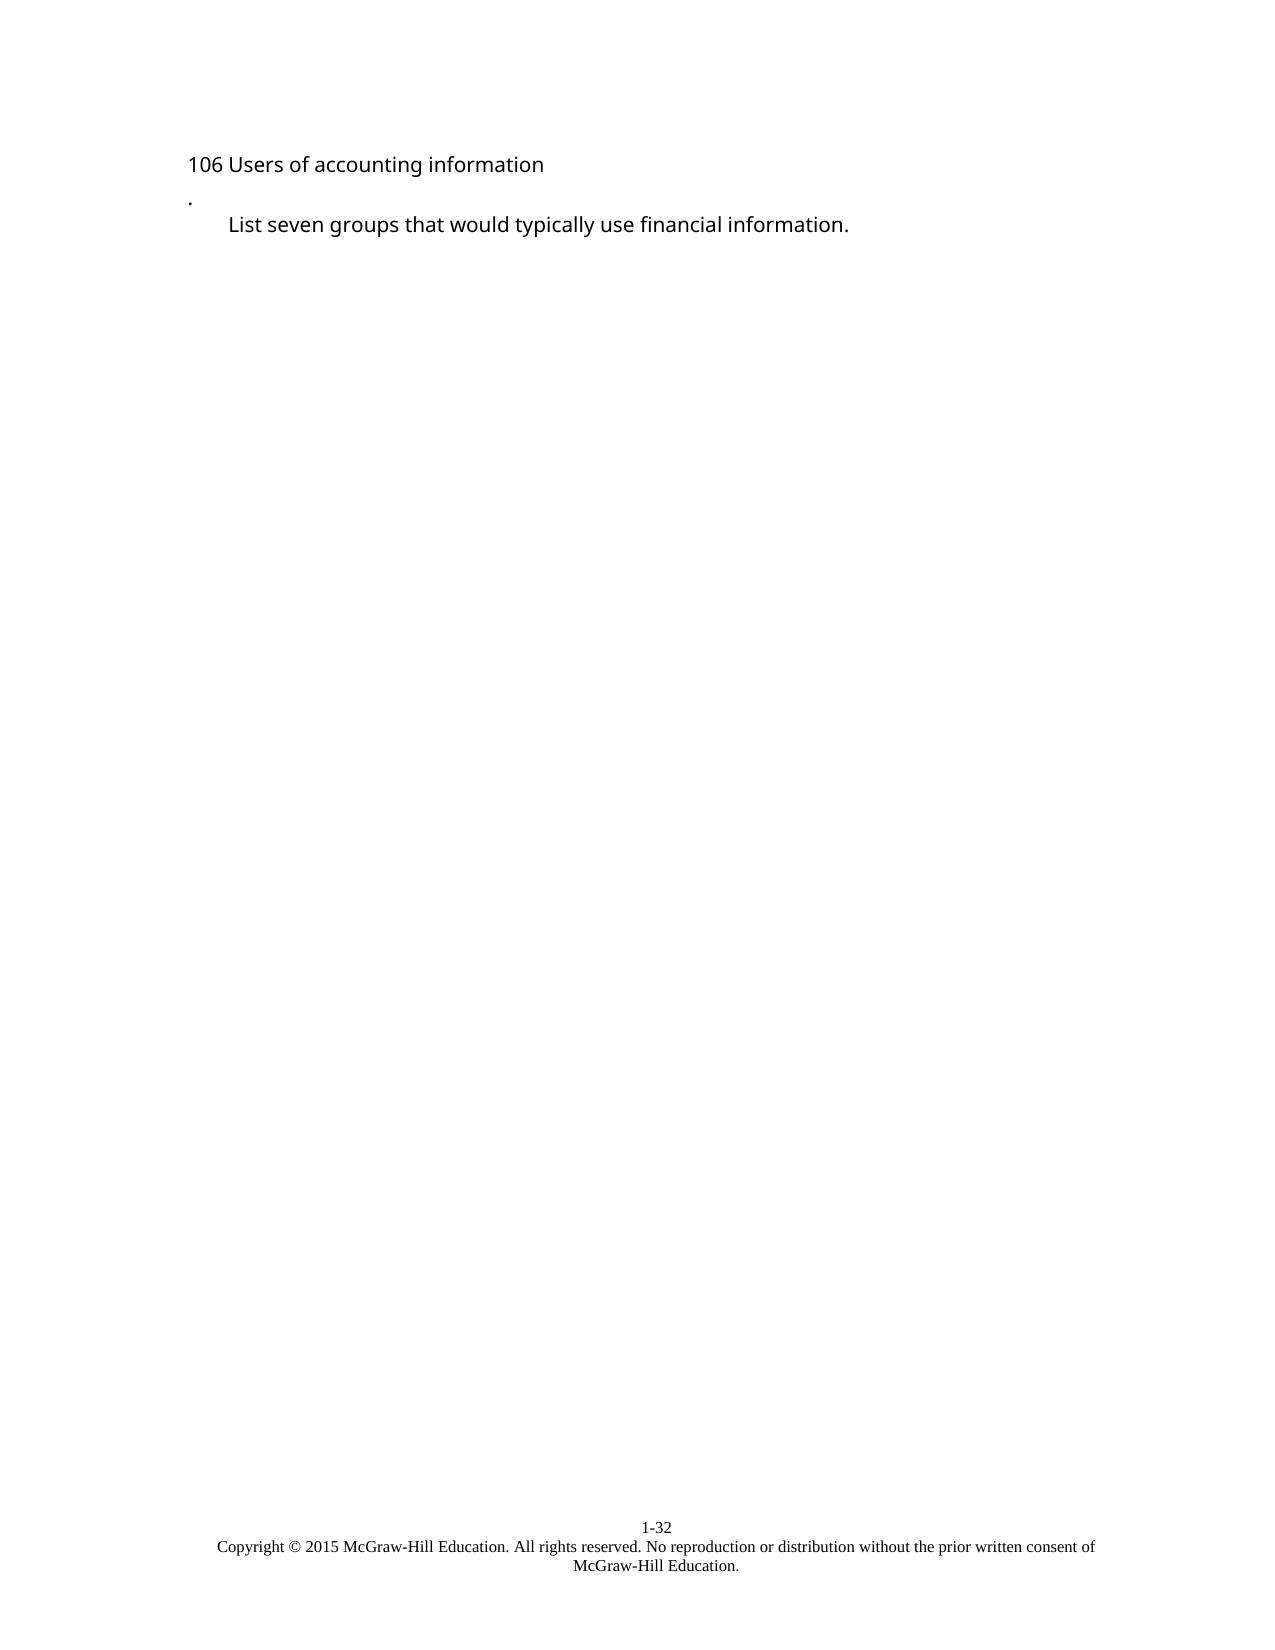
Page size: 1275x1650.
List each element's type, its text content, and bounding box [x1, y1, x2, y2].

table_header Users of accounting information List seven groups that would typically use financial information. [228, 150, 1125, 562]
table_header 106. [188, 150, 228, 562]
